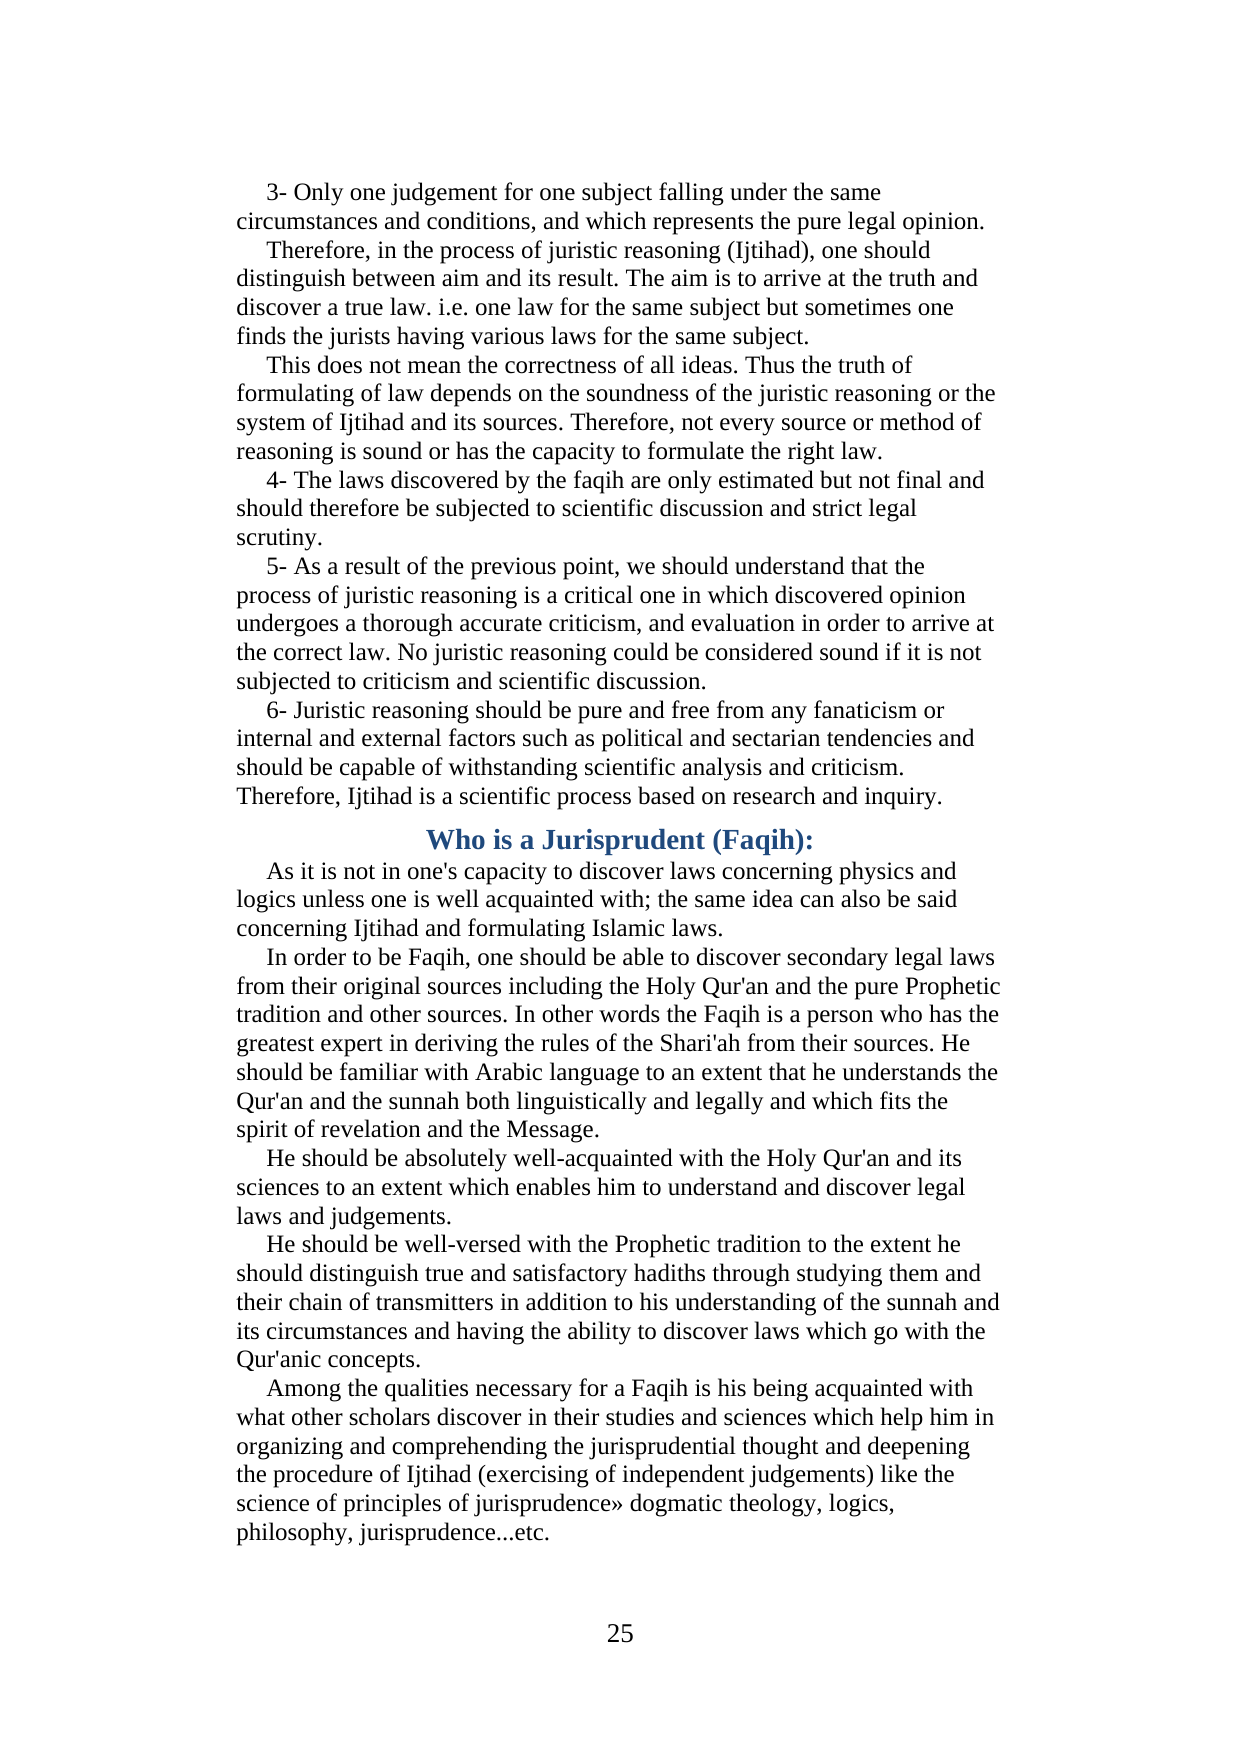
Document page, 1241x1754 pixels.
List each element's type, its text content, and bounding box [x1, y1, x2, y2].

text In order to be Faqih, one should be able to discover secondary legal laws from their original sources including the Holy Qur'an and the pure Prophetic tradition and other sources. In other words the Faqih is a person who has the greatest expert in deriving the rules of the Shari'ah from their sources. He should be familiar with Arabic language to an extent that he understands the Qur'an and the sunnah both linguistically and legally and which fits the spirit of revelation and the Message. [236, 942, 1004, 1143]
text He should be well-versed with the Prophetic tradition to the extent he should distinguish true and satisfactory hadiths through studying them and their chain of transmitters in addition to his understanding of the sunnah and its circumstances and having the ability to discover laws which go with the Qur'anic concepts. [236, 1229, 1004, 1373]
text As it is not in one's capacity to discover laws concerning physics and logics unless one is well acquainted with; the same idea can also be said concerning Ijtihad and formulating Islamic laws. [236, 856, 1004, 942]
text Among the qualities necessary for a Faqih is his being acquainted with what other scholars discover in their studies and sciences which help him in organizing and comprehending the jurisprudential thought and deepening the procedure of Ijtihad (exercising of independent judgements) like the science of principles of jurisprudence» dogmatic theology, logics, philosophy, jurisprudence...etc. [236, 1373, 1004, 1546]
text 5- As a result of the previous point, we should understand that the process of juristic reasoning is a critical one in which discovered opinion undergoes a thorough accurate criticism, and evaluation in order to arrive at the correct law. No juristic reasoning could be considered sound if it is not subjected to criticism and scientific discussion. [236, 551, 1004, 695]
text 3- Only one judgement for one subject falling under the same circumstances and conditions, and which represents the pure legal opinion. [236, 177, 1004, 235]
text 6- Juristic reasoning should be pure and free from any fanaticism or internal and external factors such as political and sectarian tendencies and should be capable of withstanding scientific analysis and criticism. Therefore, Ijtihad is a scientific process based on research and inquiry. [236, 695, 1004, 810]
subtitle Who is a Jurisprudent (Faqih): [236, 822, 1004, 856]
text He should be absolutely well-acquainted with the Holy Qur'an and its sciences to an extent which enables him to understand and discover legal laws and judgements. [236, 1143, 1004, 1229]
text This does not mean the correctness of all ideas. Thus the truth of formulating of law depends on the soundness of the juristic reasoning or the system of Ijtihad and its sources. Therefore, not every source or method of reasoning is sound or has the capacity to formulate the right law. [236, 350, 1004, 465]
text 4- The laws discovered by the faqih are only estimated but not final and should therefore be subjected to scientific discussion and strict legal scrutiny. [236, 465, 1004, 551]
text Therefore, in the process of juristic reasoning (Ijtihad), one should distinguish between aim and its result. The aim is to arrive at the truth and discover a true law. i.e. one law for the same subject but sometimes one finds the jurists having various laws for the same subject. [236, 235, 1004, 350]
